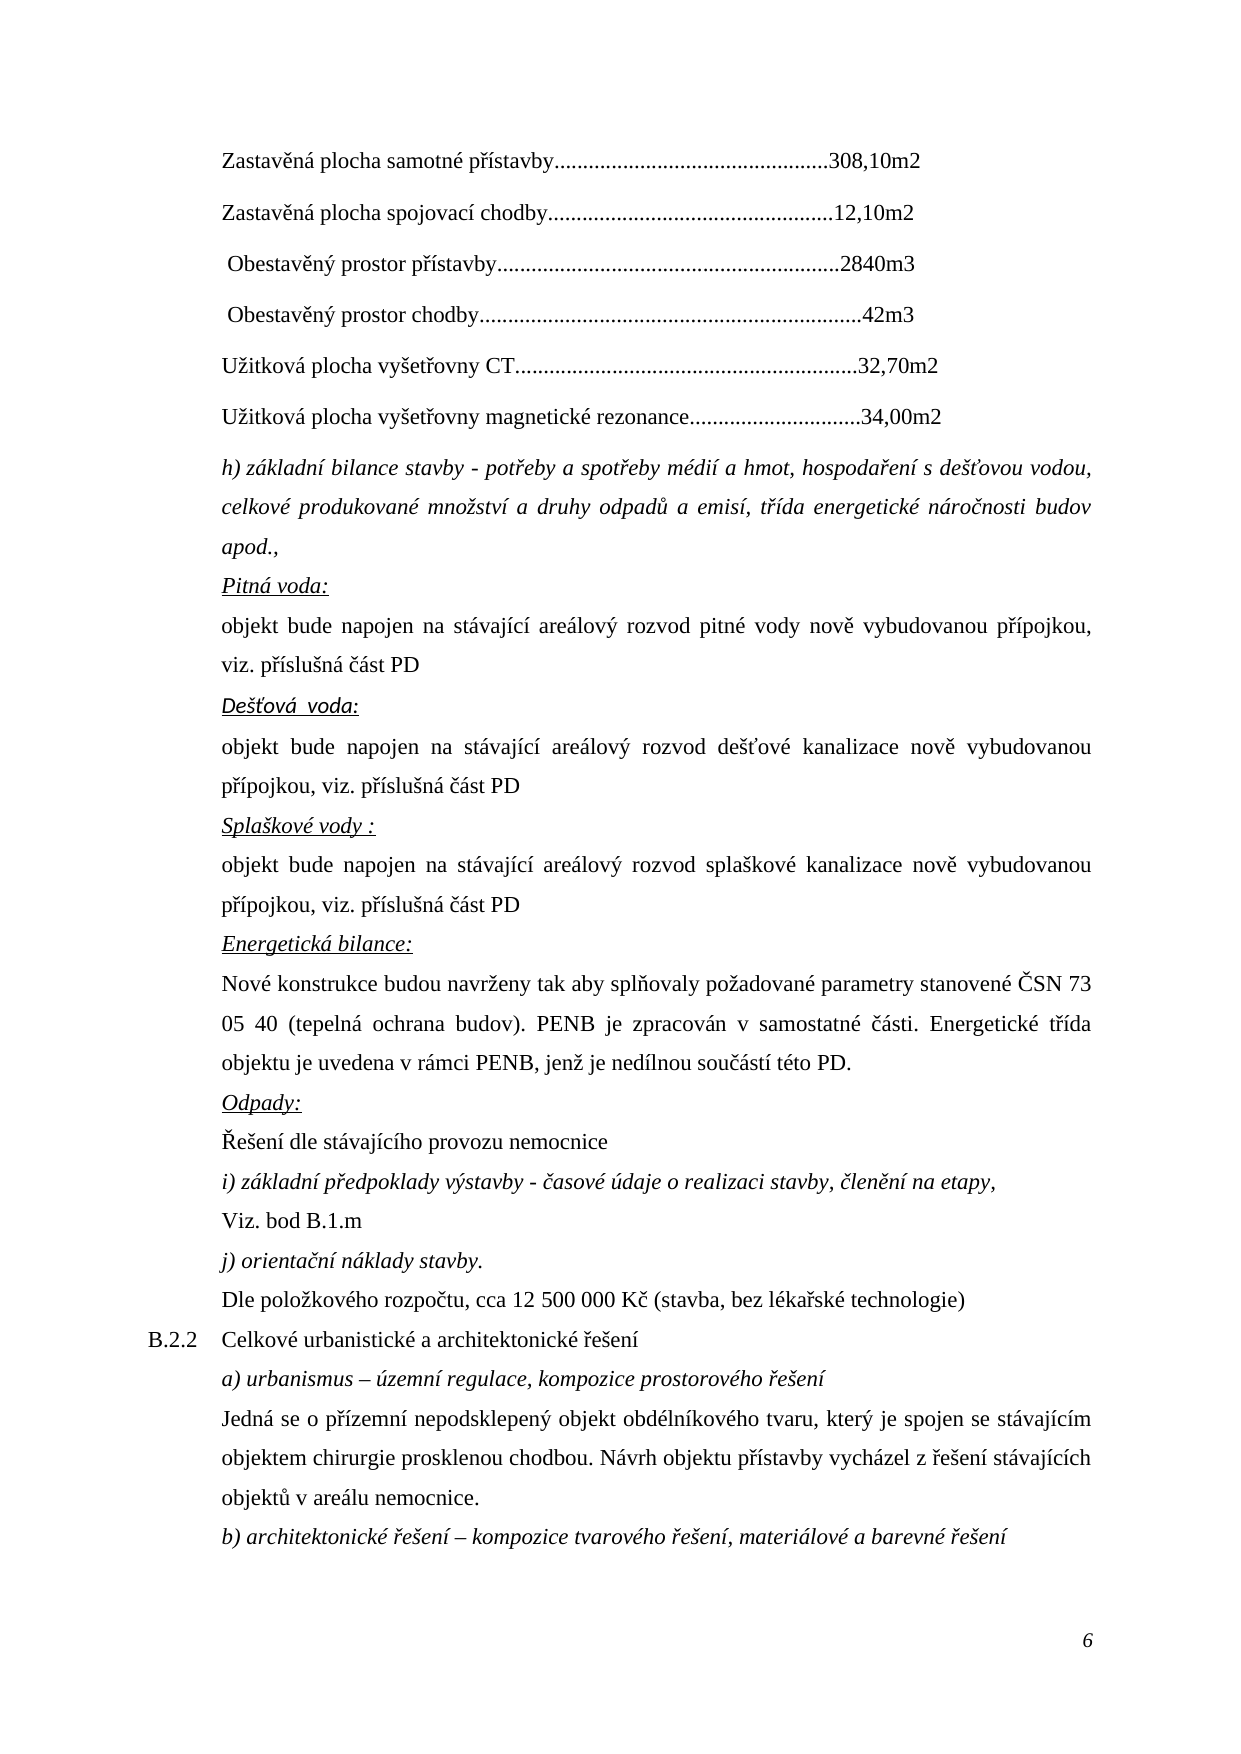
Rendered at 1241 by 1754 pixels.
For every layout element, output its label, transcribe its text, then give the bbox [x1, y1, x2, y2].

text Energetická bilance: [221, 930, 1093, 956]
text Odpady: [221, 1089, 1093, 1115]
text a) urbanismus – územní regulace, kompozice prostorového řešení [148, 1365, 1093, 1392]
text Dešťová voda: [148, 691, 1093, 719]
text objekt bude napojen na stávající areálový rozvod dešťové kanalizace nově vybudovanou přípojkou, viz. příslušná část PD [221, 733, 1093, 798]
text Viz. bod B.1.m [221, 1207, 1093, 1234]
text objekt bude napojen na stávající areálový rozvod pitné vody nově vybudovanou přípojkou, viz. příslušná část PD [221, 612, 1093, 678]
text Zastavěná plocha samotné přístavby................................................308,10m2 [148, 148, 1093, 174]
text Zastavěná plocha spojovací chodby..................................................12,10m2 [148, 199, 1093, 225]
text Jedná se o přízemní nepodsklepený objekt obdélníkového tvaru, který je spojen se stávajícím objektem chirurgie prosklenou chodbou. Návrh objektu přístavby vycházel z řešení stávajících objektů v areálu nemocnice. [148, 1405, 1093, 1510]
text Nové konstrukce budou navrženy tak aby splňovaly požadované parametry stanovené ČSN 73 05 40 (tepelná ochrana budov). PENB je zpracován v samostatné části. Energetické třída objektu je uvedena v rámci PENB, jenž je nedílnou součástí této PD. [221, 970, 1093, 1076]
text Obestavěný prostor přístavby............................................................2840m3 [148, 250, 1093, 276]
text Užitková plocha vyšetřovny CT............................................................32,70m2 [148, 352, 1093, 378]
text Užitková plocha vyšetřovny magnetické rezonance..............................34,00m2 [148, 403, 1093, 429]
text Dle položkového rozpočtu, cca 12 500 000 Kč (stavba, bez lékařské technologie) [221, 1286, 1093, 1313]
text h) základní bilance stavby - potřeby a spotřeby médií a hmot, hospodaření s dešťovou vodou, celkové produkované množství a druhy odpadů a emisí, třída energetické náročnosti budov apod., [148, 454, 1093, 559]
text Obestavěný prostor chodby...................................................................42m3 [148, 301, 1093, 327]
text b) architektonické řešení – kompozice tvarového řešení, materiálové a barevné řešení [148, 1523, 1093, 1549]
text Pitná voda: [148, 572, 1093, 599]
text j) orientační náklady stavby. [221, 1247, 1093, 1273]
text Řešení dle stávajícího provozu nemocnice [221, 1128, 1093, 1155]
text i) základní předpoklady výstavby - časové údaje o realizaci stavby, členění na etapy, [221, 1168, 1093, 1194]
text B.2.2 Celkové urbanistické a architektonické řešení [148, 1326, 1093, 1352]
text objekt bude napojen na stávající areálový rozvod splaškové kanalizace nově vybudovanou přípojkou, viz. příslušná část PD [221, 851, 1093, 917]
text Splaškové vody : [148, 812, 1093, 838]
